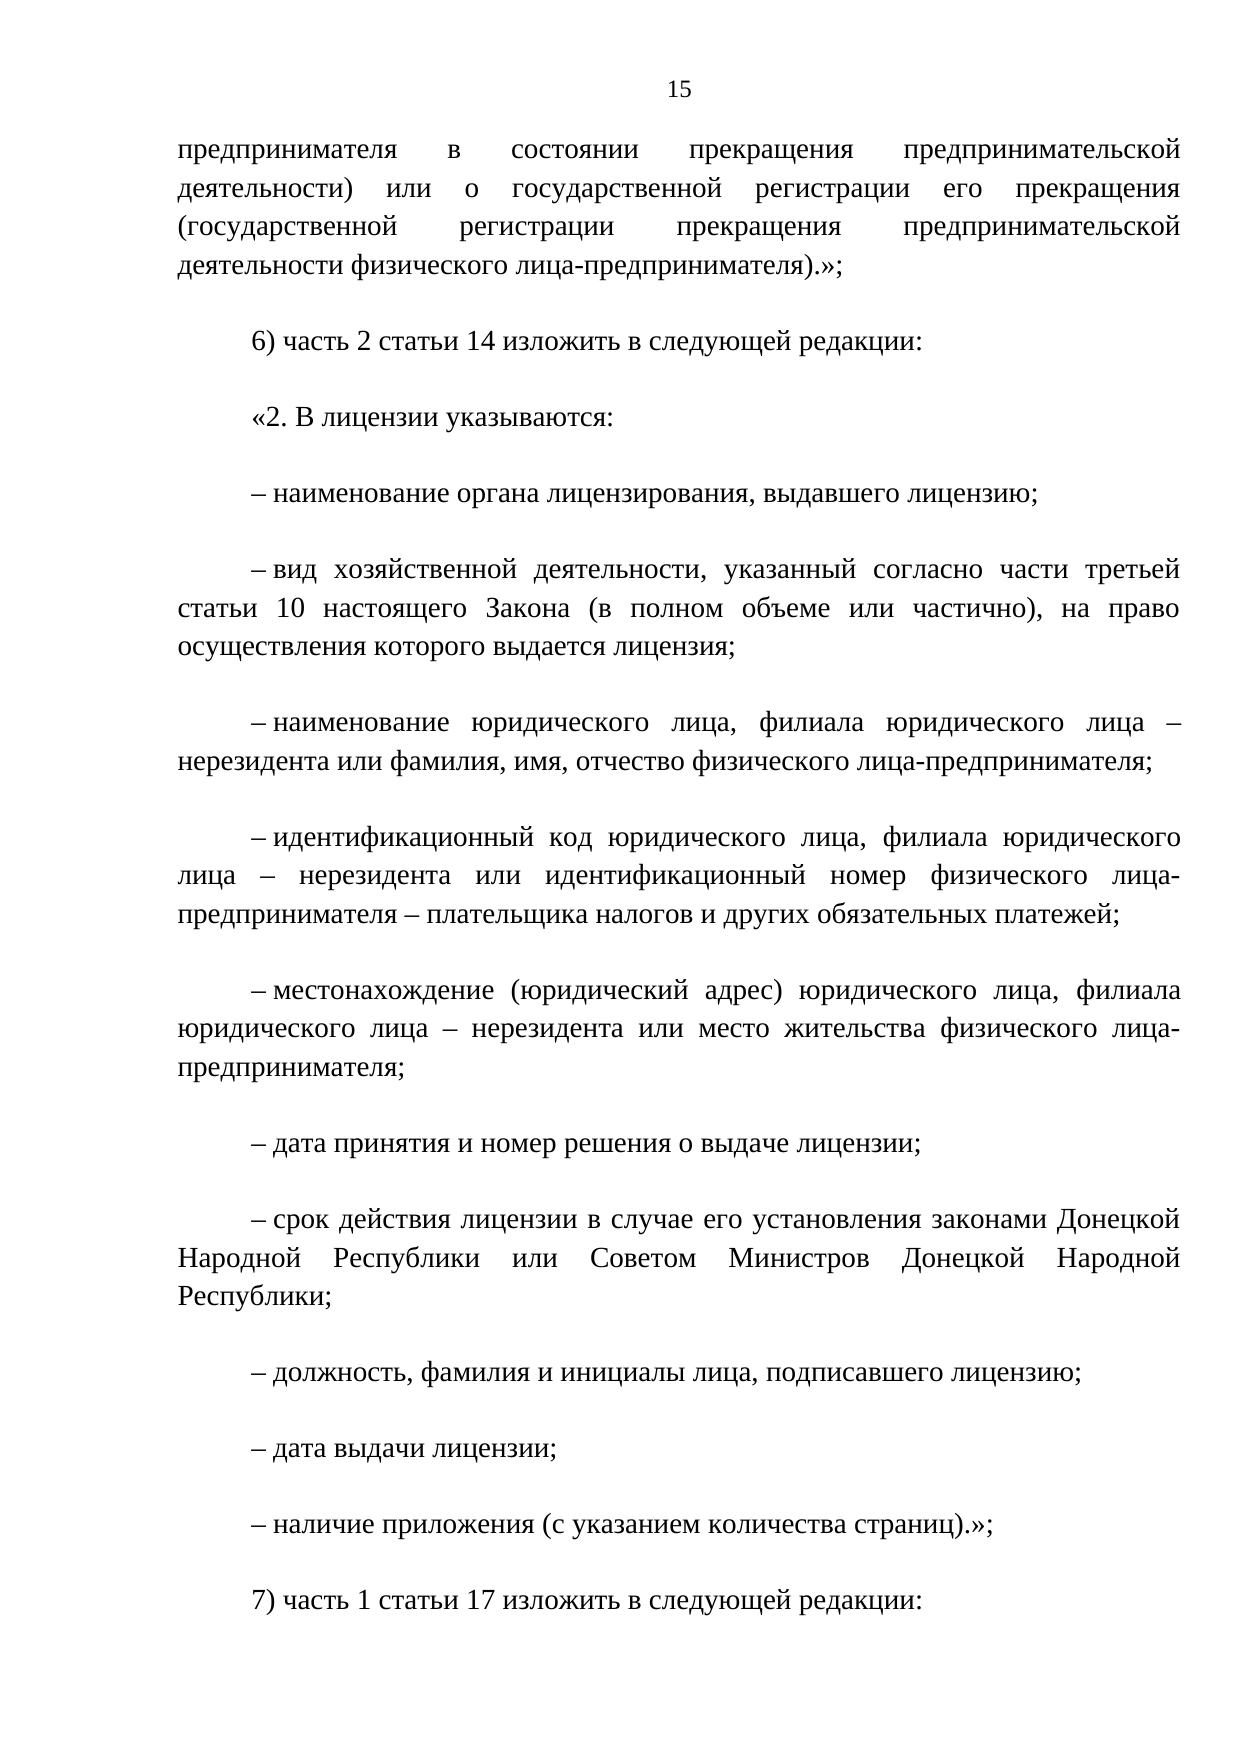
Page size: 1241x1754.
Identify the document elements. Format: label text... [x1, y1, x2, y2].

text – дата принятия и номер решения о выдаче лицензии; [177, 1125, 1181, 1159]
text – вид хозяйственной деятельности, указанный согласно части третьей статьи 10 настоящего Закона (в полном объеме или частично), на право осуществления которого выдается лицензия; [177, 551, 1181, 662]
text 6) часть 2 статьи 14 изложить в следующей редакции: [177, 323, 1181, 357]
text – местонахождение (юридический адрес) юридического лица, филиала юридического лица – нерезидента или место жительства физического лица-предпринимателя; [177, 972, 1181, 1083]
text – срок действия лицензии в случае его установления законами Донецкой Народной Республики или Советом Министров Донецкой Народной Республики; [177, 1201, 1181, 1312]
text – наличие приложения (с указанием количества страниц).»; [177, 1506, 1181, 1540]
text «2. В лицензии указываются: [177, 399, 1181, 433]
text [177, 131, 1181, 281]
text – наименование органа лицензирования, выдавшего лицензию; [177, 475, 1181, 509]
text – наименование юридического лица, филиала юридического лица – нерезидента или фамилия, имя, отчество физического лица-предпринимателя; [177, 704, 1181, 776]
text – дата выдачи лицензии; [177, 1430, 1181, 1464]
text – должность, фамилия и инициалы лица, подписавшего лицензию; [177, 1354, 1181, 1388]
text 7) часть 1 статьи 17 изложить в следующей редакции: [177, 1582, 1181, 1616]
text – идентификационный код юридического лица, филиала юридического лица – нерезидента или идентификационный номер физического лица-предпринимателя – плательщика налогов и других обязательных платежей; [177, 819, 1181, 929]
